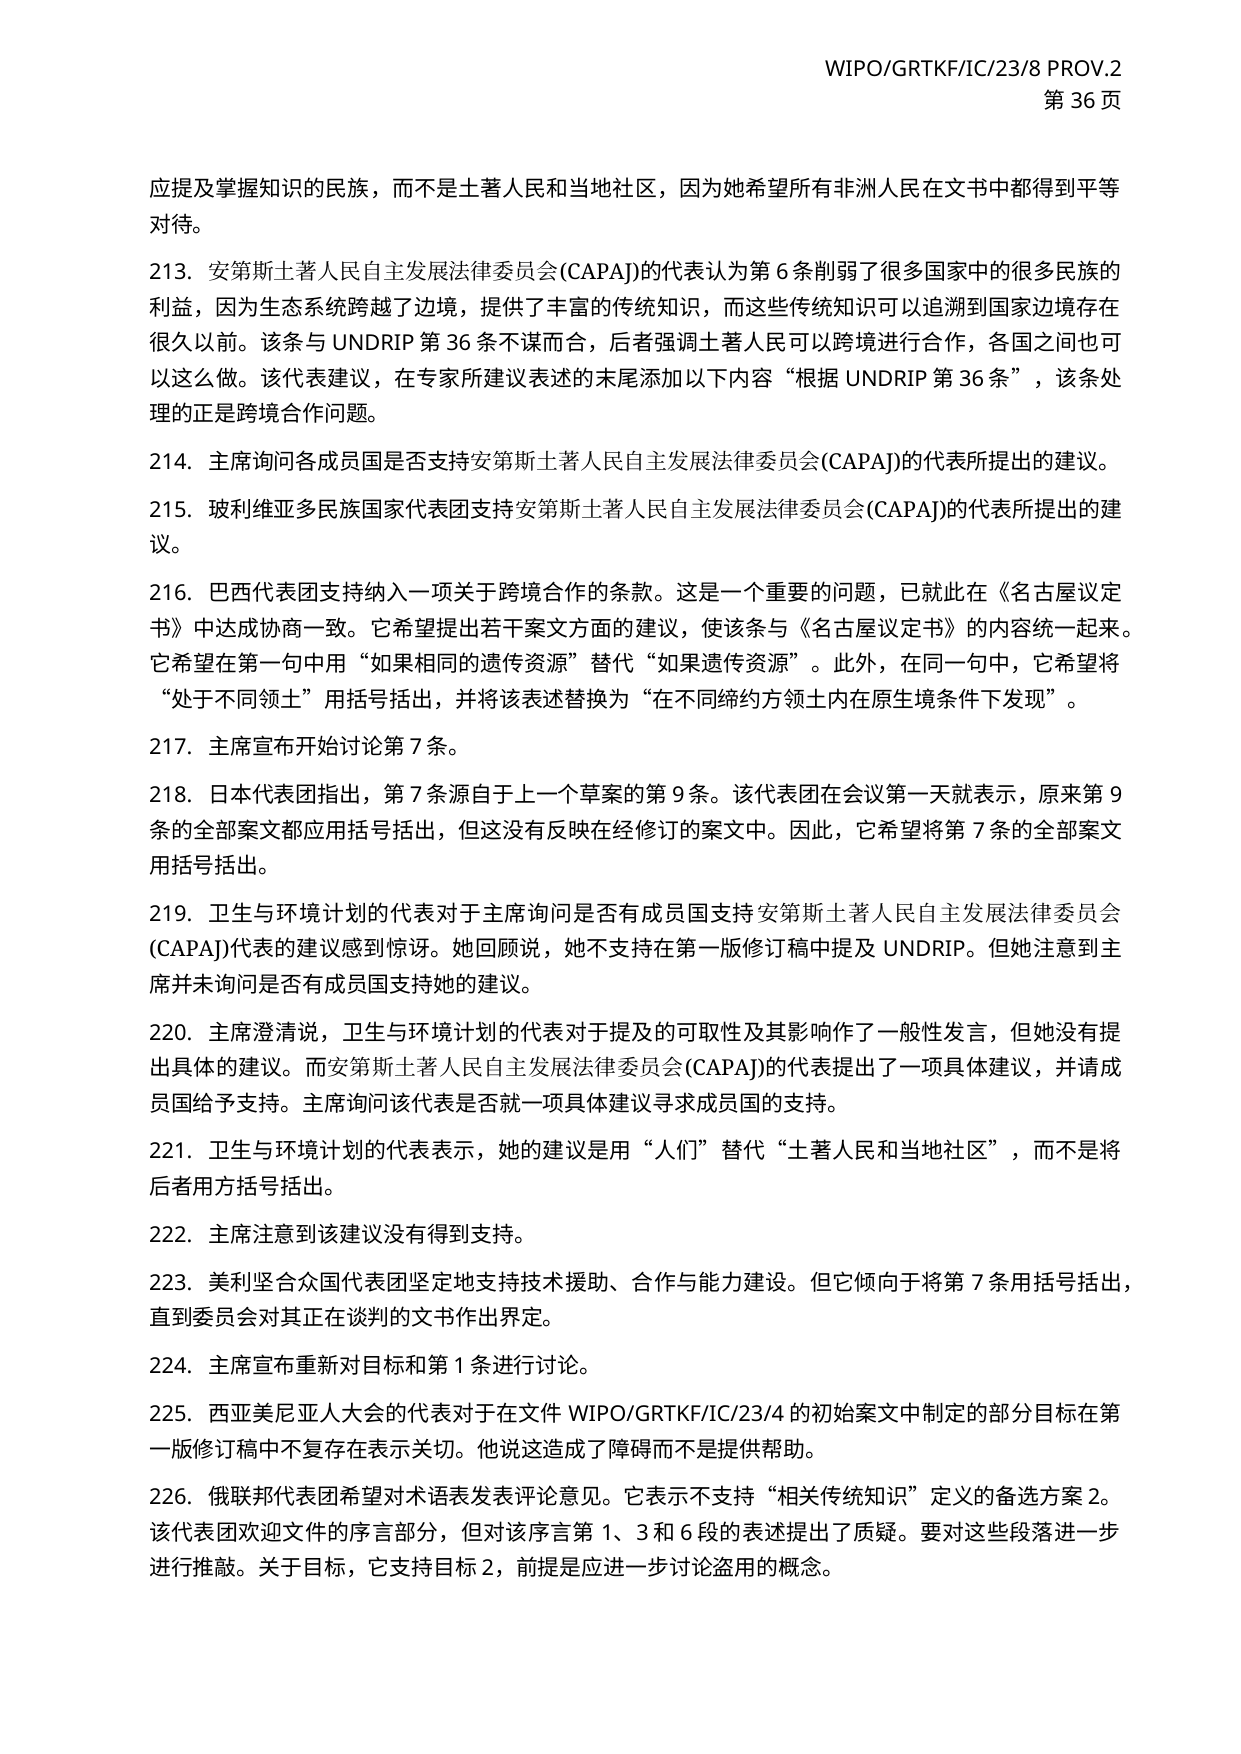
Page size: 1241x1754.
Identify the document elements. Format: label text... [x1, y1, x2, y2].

text 美利坚合众国代表团坚定地支持技术援助、合作与能力建设。但它倾向于将第7条用括号括出，直到委员会对其正在谈判的文书作出界定。 [149, 1261, 1122, 1332]
text 玻利维亚多民族国家代表团支持安第斯土著人民自主发展法律委员会(CAPAJ)的代表所提出的建议。 [149, 488, 1122, 559]
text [149, 167, 1122, 238]
text 主席注意到该建议没有得到支持。 [149, 1213, 1122, 1249]
text 卫生与环境计划的代表表示，她的建议是用“人们”替代“土著人民和当地社区”，而不是将后者用方括号括出。 [149, 1130, 1122, 1201]
text 主席询问各成员国是否支持安第斯土著人民自主发展法律委员会(CAPAJ)的代表所提出的建议。 [149, 440, 1122, 476]
text 安第斯土著人民自主发展法律委员会(CAPAJ)的代表认为第6条削弱了很多国家中的很多民族的利益，因为生态系统跨越了边境，提供了丰富的传统知识，而这些传统知识可以追溯到国家边境存在很久以前。该条与UNDRIP第36条不谋而合，后者强调土著人民可以跨境进行合作，各国之间也可以这么做。该代表建议，在专家所建议表述的末尾添加以下内容“根据UNDRIP第36条”，该条处理的正是跨境合作问题。 [149, 251, 1122, 428]
text 卫生与环境计划的代表对于主席询问是否有成员国支持安第斯土著人民自主发展法律委员会(CAPAJ)代表的建议感到惊讶。她回顾说，她不支持在第一版修订稿中提及UNDRIP。但她注意到主席并未询问是否有成员国支持她的建议。 [149, 892, 1122, 999]
text 主席宣布重新对目标和第1条进行讨论。 [149, 1344, 1122, 1380]
text 日本代表团指出，第7条源自于上一个草案的第9条。该代表团在会议第一天就表示，原来第9条的全部案文都应用括号括出，但这没有反映在经修订的案文中。因此，它希望将第7条的全部案文用括号括出。 [149, 774, 1122, 880]
text 巴西代表团支持纳入一项关于跨境合作的条款。这是一个重要的问题，已就此在《名古屋议定书》中达成协商一致。它希望提出若干案文方面的建议，使该条与《名古屋议定书》的内容统一起来。它希望在第一句中用“如果相同的遗传资源”替代“如果遗传资源”。此外，在同一句中，它希望将“处于不同领土”用括号括出，并将该表述替换为“在不同缔约方领土内在原生境条件下发现”。 [149, 572, 1122, 713]
text 主席澄清说，卫生与环境计划的代表对于提及的可取性及其影响作了一般性发言，但她没有提出具体的建议。而安第斯土著人民自主发展法律委员会(CAPAJ)的代表提出了一项具体建议，并请成员国给予支持。主席询问该代表是否就一项具体建议寻求成员国的支持。 [149, 1011, 1122, 1117]
text 主席宣布开始讨论第7条。 [149, 726, 1122, 761]
text 俄联邦代表团希望对术语表发表评论意见。它表示不支持“相关传统知识”定义的备选方案2。该代表团欢迎文件的序言部分，但对该序言第1、3和6段的表述提出了质疑。要对这些段落进一步进行推敲。关于目标，它支持目标2，前提是应进一步讨论盗用的概念。 [149, 1476, 1122, 1582]
text 西亚美尼亚人大会的代表对于在文件WIPO/GRTKF/IC/23/4的初始案文中制定的部分目标在第一版修订稿中不复存在表示关切。他说这造成了障碍而不是提供帮助。 [149, 1392, 1122, 1463]
